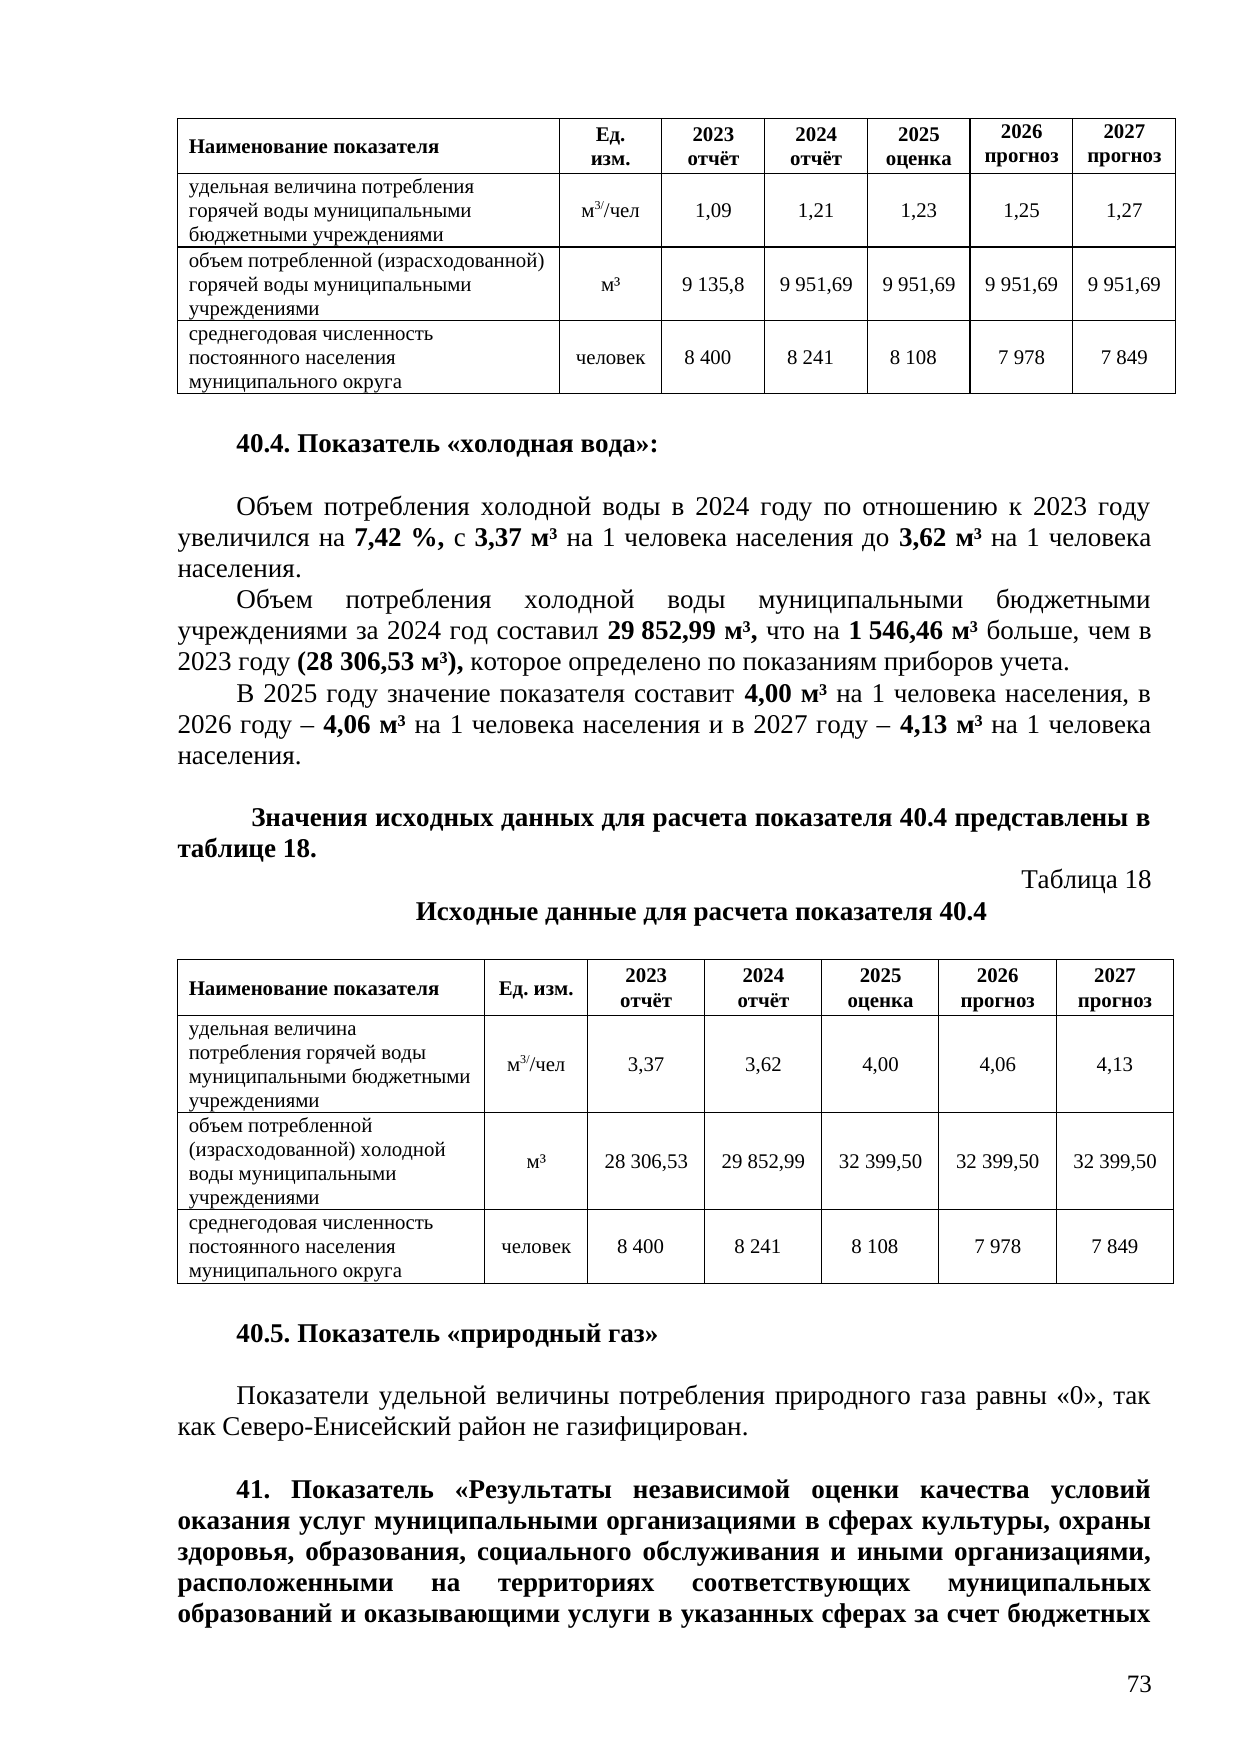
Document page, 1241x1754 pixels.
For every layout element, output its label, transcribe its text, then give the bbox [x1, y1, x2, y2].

table_header Ед. изм. [485, 960, 587, 1014]
table_cell 7 849 [1073, 321, 1175, 393]
text Таблица 18 [177, 863, 1152, 895]
text В 2025 году значение показателя составит 4,00 м³ на 1 человека населения, в 2026 году – 4,06 м³ на 1 человека населения и в 2027 году – 4,13 м³ на 1 человека населения. [177, 677, 1152, 770]
table_cell 32 399,50 [822, 1113, 938, 1209]
table_cell 1,25 [971, 174, 1072, 246]
text Значения исходных данных для расчета показателя 40.4 представлены в таблице 18. [177, 801, 1152, 863]
table_cell 8 108 [822, 1210, 938, 1282]
table_header Наименование показателя [178, 960, 484, 1014]
table_cell 32 399,50 [939, 1113, 1056, 1209]
table_cell 9 951,69 [1073, 248, 1175, 320]
table_header 2024 отчёт [765, 119, 867, 173]
table_header 2023 отчёт [588, 960, 704, 1014]
table_header 2025 оценка [868, 119, 969, 173]
table_cell 3,62 [705, 1016, 821, 1112]
table_cell 4,06 [939, 1016, 1056, 1112]
table_cell 8 241 [765, 321, 867, 393]
table_cell 1,21 [765, 174, 867, 246]
table_cell 8 108 [868, 321, 969, 393]
table_header 2026 прогноз [971, 119, 1072, 173]
table_cell 7 978 [971, 321, 1072, 393]
table_cell 1,23 [868, 174, 969, 246]
table_cell 9 135,8 [662, 248, 764, 320]
table_cell 8 400 [662, 321, 764, 393]
table_header 2027 прогноз [1073, 119, 1175, 173]
text Исходные данные для расчета показателя 40.4 [177, 895, 1152, 926]
table_cell удельная величина потребления горячей воды муниципальными бюджетными учреждениями [178, 1016, 484, 1112]
text 40.5. Показатель «природный газ» [177, 1317, 1152, 1348]
table_cell 8 400 [588, 1210, 704, 1282]
table_header 2023 отчёт [662, 119, 764, 173]
table_header 2027 прогноз [1057, 960, 1173, 1014]
table_cell 1,27 [1073, 174, 1175, 246]
table_cell 28 306,53 [588, 1113, 704, 1209]
table_cell удельная величина потребления горячей воды муниципальными бюджетными учреждениями [178, 174, 559, 246]
text Объем потребления холодной воды в 2024 году по отношению к 2023 году увеличился на 7,42 %, с 3,37 м³ на 1 человека населения до 3,62 м³ на 1 человека населения. [177, 490, 1152, 583]
table_header Ед. изм. [560, 119, 661, 173]
table_cell 9 951,69 [971, 248, 1072, 320]
table_cell м3//чел [485, 1016, 587, 1112]
table_cell м³ [485, 1113, 587, 1209]
table_cell объем потребленной (израсходованной) горячей воды муниципальными учреждениями [178, 248, 559, 320]
table_header 2024 отчёт [705, 960, 821, 1014]
table_cell м3//чел [560, 174, 661, 246]
table_cell объем потребленной (израсходованной) холодной воды муниципальными учреждениями [178, 1113, 484, 1209]
table_cell 7 849 [1057, 1210, 1173, 1282]
table_cell 32 399,50 [1057, 1113, 1173, 1209]
table_header 2025 оценка [822, 960, 938, 1014]
table_cell м³ [560, 248, 661, 320]
table_cell 9 951,69 [868, 248, 969, 320]
table_cell среднегодовая численность постоянного населения муниципального округа [178, 1210, 484, 1282]
table_cell человек [560, 321, 661, 393]
table_cell 29 852,99 [705, 1113, 821, 1209]
table_cell 7 978 [939, 1210, 1056, 1282]
table_cell человек [485, 1210, 587, 1282]
text Объем потребления холодной воды муниципальными бюджетными учреждениями за 2024 год составил 29 852,99 м³, что на 1 546,46 м³ больше, чем в 2023 году (28 306,53 м³), которое определено по показаниям приборов учета. [177, 583, 1152, 677]
text 40.4. Показатель «холодная вода»: [177, 427, 1152, 459]
table_header 2026 прогноз [939, 960, 1056, 1014]
table_cell 3,37 [588, 1016, 704, 1112]
table_cell 8 241 [705, 1210, 821, 1282]
table_cell 4,13 [1057, 1016, 1173, 1112]
text Показатели удельной величины потребления природного газа равны «0», так как Северо-Енисейский район не газифицирован. [177, 1379, 1152, 1442]
table_cell 1,09 [662, 174, 764, 246]
table_cell среднегодовая численность постоянного населения муниципального округа [178, 321, 559, 393]
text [177, 1473, 1152, 1628]
table_header Наименование показателя [178, 119, 559, 173]
table_cell 4,00 [822, 1016, 938, 1112]
table_cell 9 951,69 [765, 248, 867, 320]
